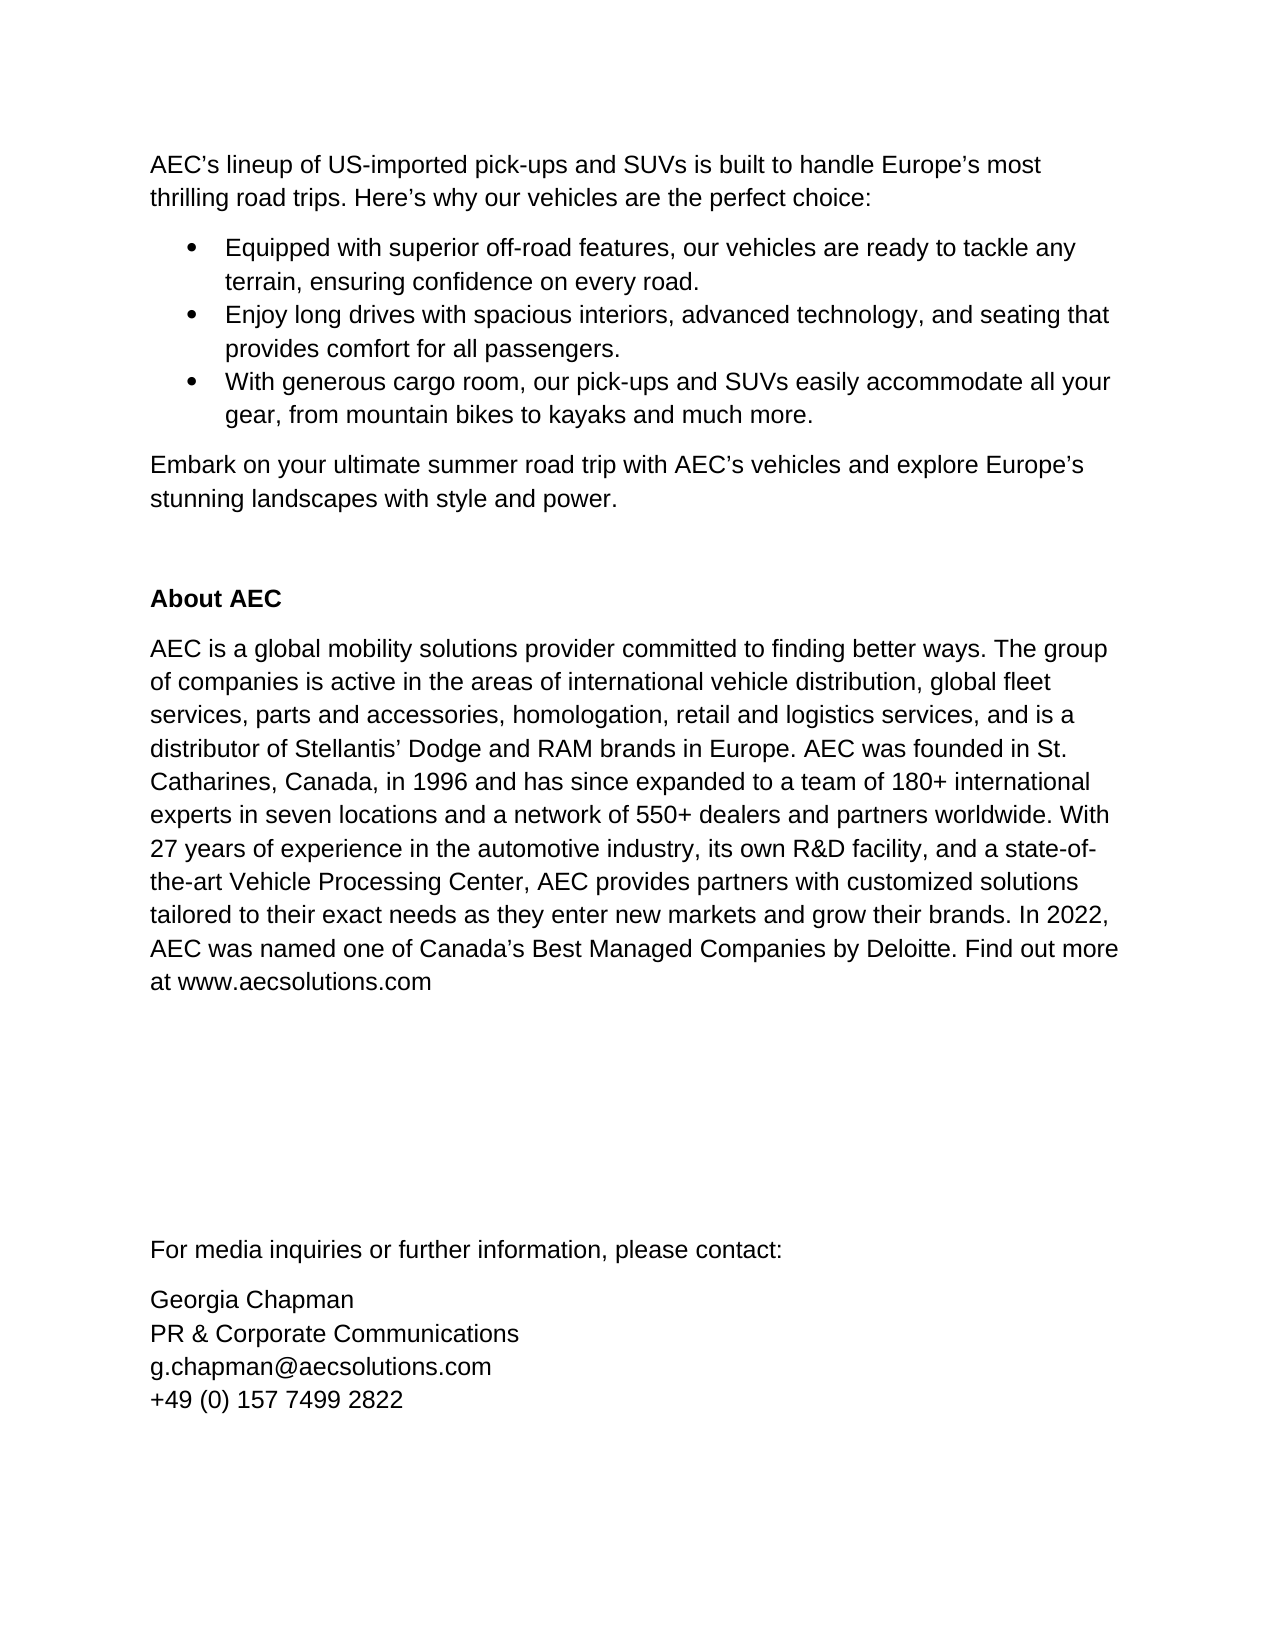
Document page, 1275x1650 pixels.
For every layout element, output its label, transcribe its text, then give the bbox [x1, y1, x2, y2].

list Enjoy long drives with spacious interiors, advanced technology, and seating that provides comfort for all passengers. [187, 300, 1125, 362]
text AEC’s lineup of US-imported pick-ups and SUVs is built to handle Europe’s most thrilling road trips. Here’s why our vehicles are the perfect choice: [150, 150, 1125, 212]
text AEC is a global mobility solutions provider committed to finding better ways. The group of companies is active in the areas of international vehicle distribution, global fleet services, parts and accessories, homologation, retail and logistics services, and is a distributor of Stellantis’ Dodge and RAM brands in Europe. AEC was founded in St. Catharines, Canada, in 1996 and has since expanded to a team of 180+ international experts in seven locations and a network of 550+ dealers and partners worldwide. With 27 years of experience in the automotive industry, its own R&D facility, and a state-of-the-art Vehicle Processing Center, AEC provides partners with customized solutions tailored to their exact needs as they enter new markets and grow their brands. In 2022, AEC was named one of Canada’s Best Managed Companies by Deloitte. Find out more at www.aecsolutions.com [150, 634, 1125, 996]
list Equipped with superior off-road features, our vehicles are ready to tackle any terrain, ensuring confidence on every road. [187, 233, 1125, 296]
list With generous cargo room, our pick-ups and SUVs easily accommodate all your gear, from mountain bikes to kayaks and much more. [187, 367, 1125, 429]
text Georgia Chapman PR & Corporate Communications g.chapman@aecsolutions.com +49 (0) 157 7499 2822 [150, 1285, 1125, 1414]
text Embark on your ultimate summer road trip with AEC’s vehicles and explore Europe’s stunning landscapes with style and power. [150, 450, 1125, 512]
text About AEC [150, 584, 1125, 612]
text For media inquiries or further information, please contact: [150, 1235, 1125, 1264]
